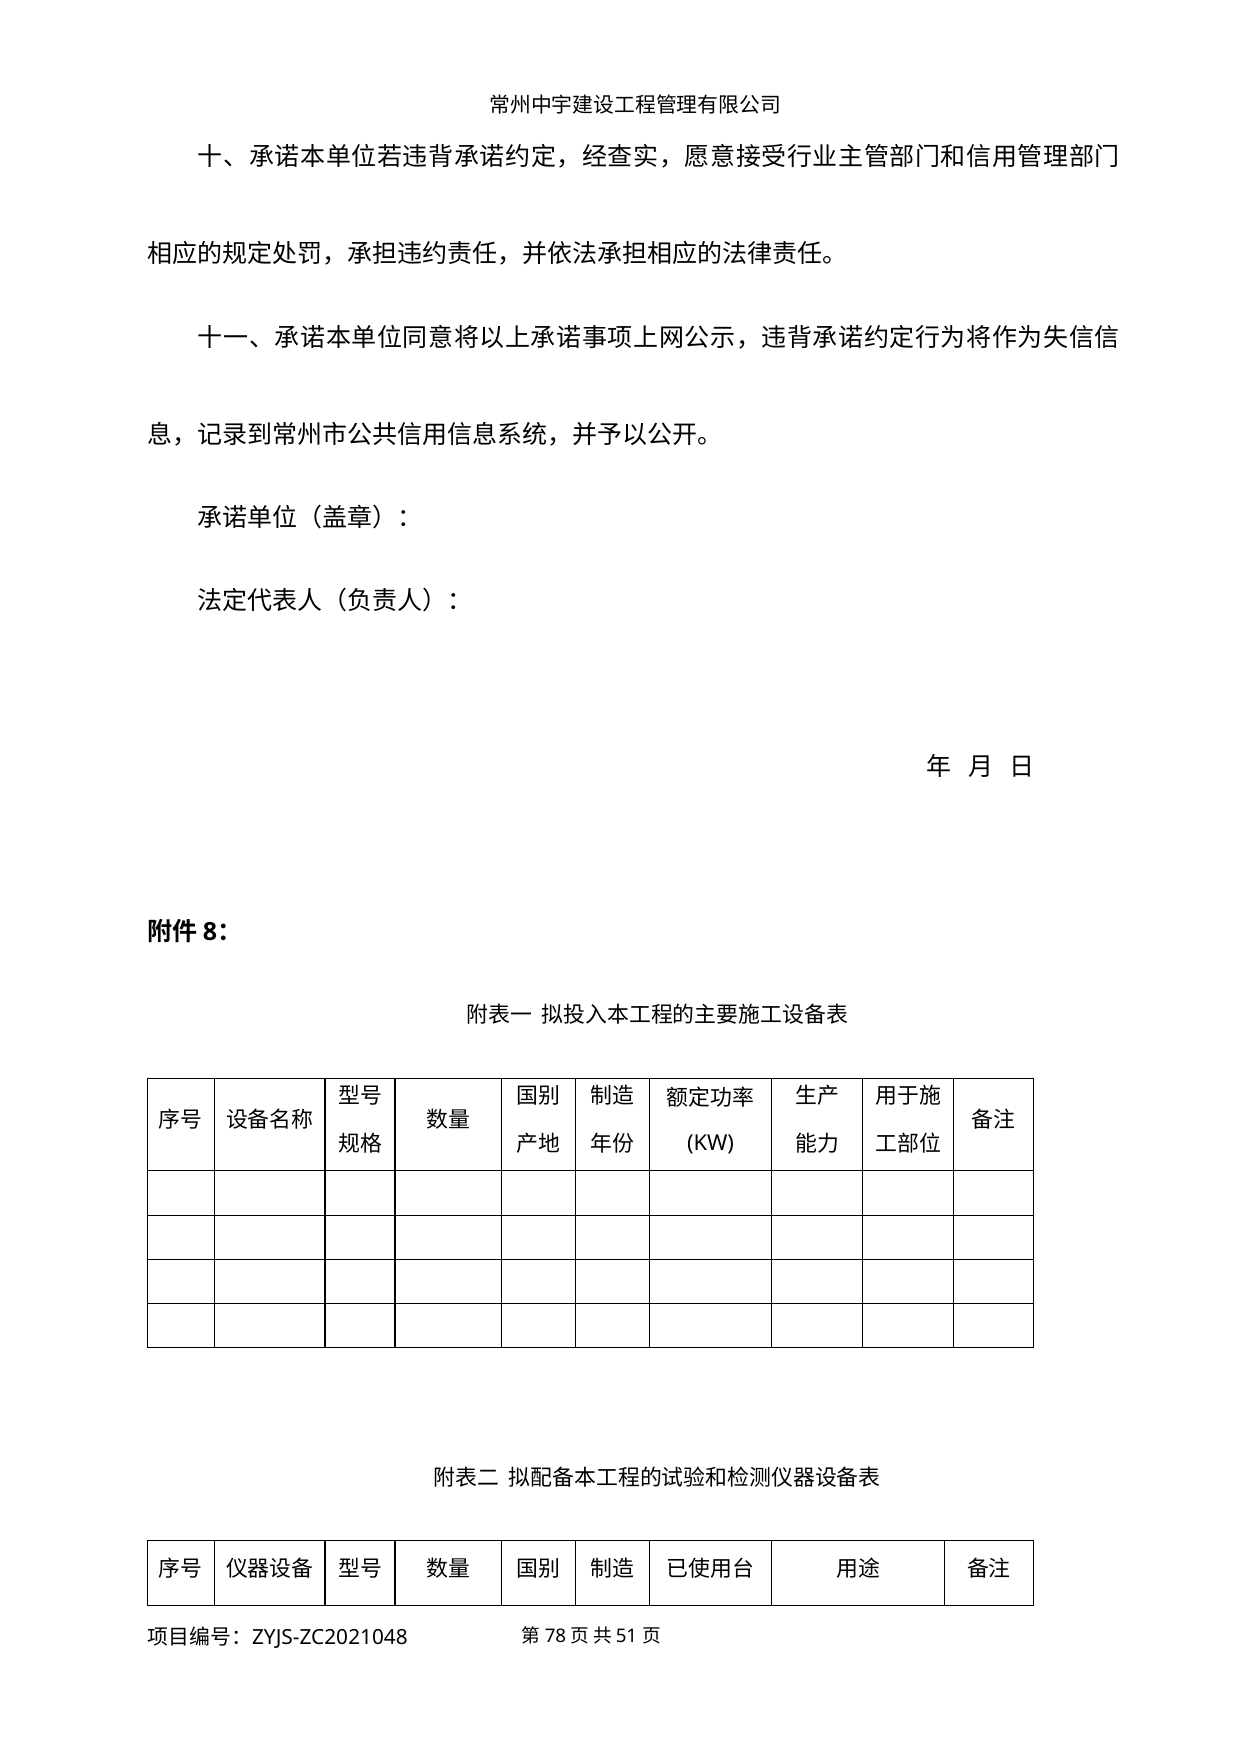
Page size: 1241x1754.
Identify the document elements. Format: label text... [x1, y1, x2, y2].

table_header 序号 [148, 1079, 214, 1170]
table_cell [502, 1216, 575, 1259]
subtitle 附件8： [148, 897, 1122, 962]
table_cell [326, 1171, 394, 1214]
table_header 数量 [396, 1541, 501, 1605]
table_cell [502, 1304, 575, 1347]
table_cell [148, 1171, 214, 1214]
text 附表一 拟投入本工程的主要施工设备表 [148, 997, 1122, 1029]
table_cell [326, 1216, 394, 1259]
table_cell [954, 1260, 1033, 1303]
table_cell [326, 1260, 394, 1303]
table_cell [650, 1260, 771, 1303]
table_header 用于施 工部位 [863, 1079, 953, 1170]
table_cell [954, 1171, 1033, 1214]
table_cell [863, 1171, 953, 1214]
table_cell [215, 1171, 324, 1214]
table_cell [148, 1216, 214, 1259]
table_cell [954, 1304, 1033, 1347]
table_cell [215, 1216, 324, 1259]
table_header 型号 规格 [326, 1079, 394, 1170]
table_cell [215, 1260, 324, 1303]
table_cell [396, 1304, 501, 1347]
table_header 序号 [148, 1541, 214, 1605]
table_header 数量 [396, 1079, 501, 1170]
table_header 设备名称 [215, 1079, 324, 1170]
table_cell [650, 1171, 771, 1214]
table_cell [576, 1260, 649, 1303]
table_cell [396, 1216, 501, 1259]
table_header 国别 产地 [502, 1079, 575, 1170]
text 附表二 拟配备本工程的试验和检测仪器设备表 [148, 1459, 1122, 1492]
table_cell [576, 1304, 649, 1347]
text 十一、承诺本单位同意将以上承诺事项上网公示，违背承诺约定行为将作为失信信息，记录到常州市公共信用信息系统，并予以公开。 [148, 303, 1122, 465]
table_cell [326, 1304, 394, 1347]
table_header 型号 规格 [326, 1541, 394, 1605]
table_cell [148, 1260, 214, 1303]
table_cell [650, 1216, 771, 1259]
text 法定代表人（负责人）： [148, 566, 1034, 631]
table_header 额定功率 (KW) [650, 1079, 771, 1170]
table_header 生产 能力 [772, 1079, 862, 1170]
table_header 用途 [772, 1541, 944, 1605]
table_cell [215, 1304, 324, 1347]
table_cell [863, 1260, 953, 1303]
table_header 备注 [945, 1541, 1033, 1605]
table_header 已使用台 时数 [650, 1541, 771, 1605]
table_cell [863, 1304, 953, 1347]
table_cell [396, 1171, 501, 1214]
table_cell [396, 1260, 501, 1303]
text 十、承诺本单位若违背承诺约定，经查实，愿意接受行业主管部门和信用管理部门相应的规定处罚，承担违约责任，并依法承担相应的法律责任。 [148, 122, 1122, 284]
table_cell [772, 1171, 862, 1214]
table_cell [772, 1260, 862, 1303]
table_cell [772, 1304, 862, 1347]
table_cell [650, 1304, 771, 1347]
table_header 制造 年份 [576, 1541, 649, 1605]
table_cell [148, 1304, 214, 1347]
table_header 仪器设备 名称 [215, 1541, 324, 1605]
table_header 国别 产地 [502, 1541, 575, 1605]
table_header 备注 [954, 1079, 1033, 1170]
table_cell [772, 1216, 862, 1259]
table_cell [576, 1216, 649, 1259]
table_cell [502, 1260, 575, 1303]
table_header 制造 年份 [576, 1079, 649, 1170]
table_cell [863, 1216, 953, 1259]
table_cell [502, 1171, 575, 1214]
table_cell [576, 1171, 649, 1214]
table_cell [954, 1216, 1033, 1259]
text 承诺单位（盖章）： [148, 483, 1034, 548]
text 年 月 日 [148, 732, 1034, 797]
